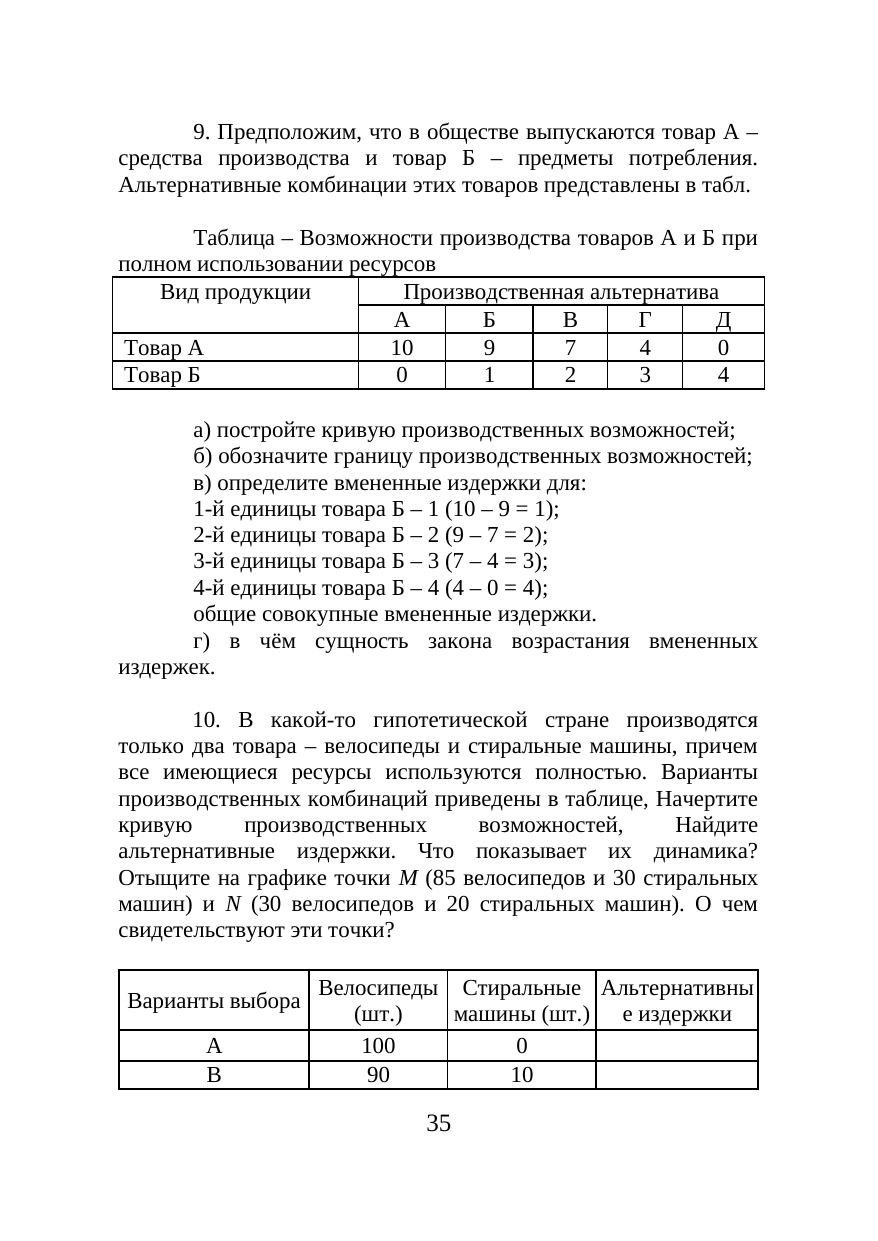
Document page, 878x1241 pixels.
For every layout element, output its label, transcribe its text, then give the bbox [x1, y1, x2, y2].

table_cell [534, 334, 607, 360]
text 2-й единицы товара Б – 2 (9 – 7 = 2); [118, 521, 759, 548]
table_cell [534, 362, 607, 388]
text общие совокупные вмененные издержки. [118, 600, 759, 627]
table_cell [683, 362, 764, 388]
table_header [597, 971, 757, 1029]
text 4-й единицы товара Б – 4 (4 – 0 = 4); [118, 574, 759, 600]
text 3-й единицы товара Б – 3 (7 – 4 = 3); [118, 548, 759, 574]
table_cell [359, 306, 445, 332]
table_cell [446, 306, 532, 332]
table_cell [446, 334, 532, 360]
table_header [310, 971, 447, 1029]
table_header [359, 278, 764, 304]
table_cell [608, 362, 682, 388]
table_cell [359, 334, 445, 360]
text Таблица – Возможности производства товаров А и Б при полном использовании ресурсов [118, 223, 759, 276]
text 9. Предположим, что в обществе выпускаются товар А – средства производства и товар Б – предметы потребления. Альтернативные комбинации этих товаров представлены в табл. [118, 118, 759, 197]
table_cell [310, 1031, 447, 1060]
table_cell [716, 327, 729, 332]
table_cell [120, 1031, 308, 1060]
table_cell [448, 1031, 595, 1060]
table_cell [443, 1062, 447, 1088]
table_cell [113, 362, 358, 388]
text 1-й единицы товара Б – 1 (10 – 9 = 1); [118, 495, 759, 521]
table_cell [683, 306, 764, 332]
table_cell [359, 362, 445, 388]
text б) обозначите границу производственных возможностей; [118, 442, 759, 468]
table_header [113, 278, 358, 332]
text г) в чём сущность закона возрастания вмененных издержек. [118, 627, 759, 679]
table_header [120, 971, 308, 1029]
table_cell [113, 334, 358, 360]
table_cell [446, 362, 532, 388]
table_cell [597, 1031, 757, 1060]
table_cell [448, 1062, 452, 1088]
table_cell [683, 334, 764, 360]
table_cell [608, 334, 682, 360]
text а) постройте кривую производственных возможностей; [118, 416, 759, 442]
text в) определите вмененные издержки для: [118, 468, 759, 495]
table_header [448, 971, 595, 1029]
text 10. В какой-то гипотетической стране производятся только два товара – велосипеды и стиральные машины, причем все имеющиеся ресурсы используются полностью. Варианты производственных комбинаций приведены в таблице, Начертите кривую производственных возможностей, Найдите альтернативные издержки. Что показывает их динамика? Отыщите на графике точки М (85 велосипедов и 30 стиральных машин) и N (30 велосипедов и 20 стиральных машин). О чем свидетельствуют эти точки? [118, 706, 759, 943]
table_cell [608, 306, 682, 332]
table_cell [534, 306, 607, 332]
